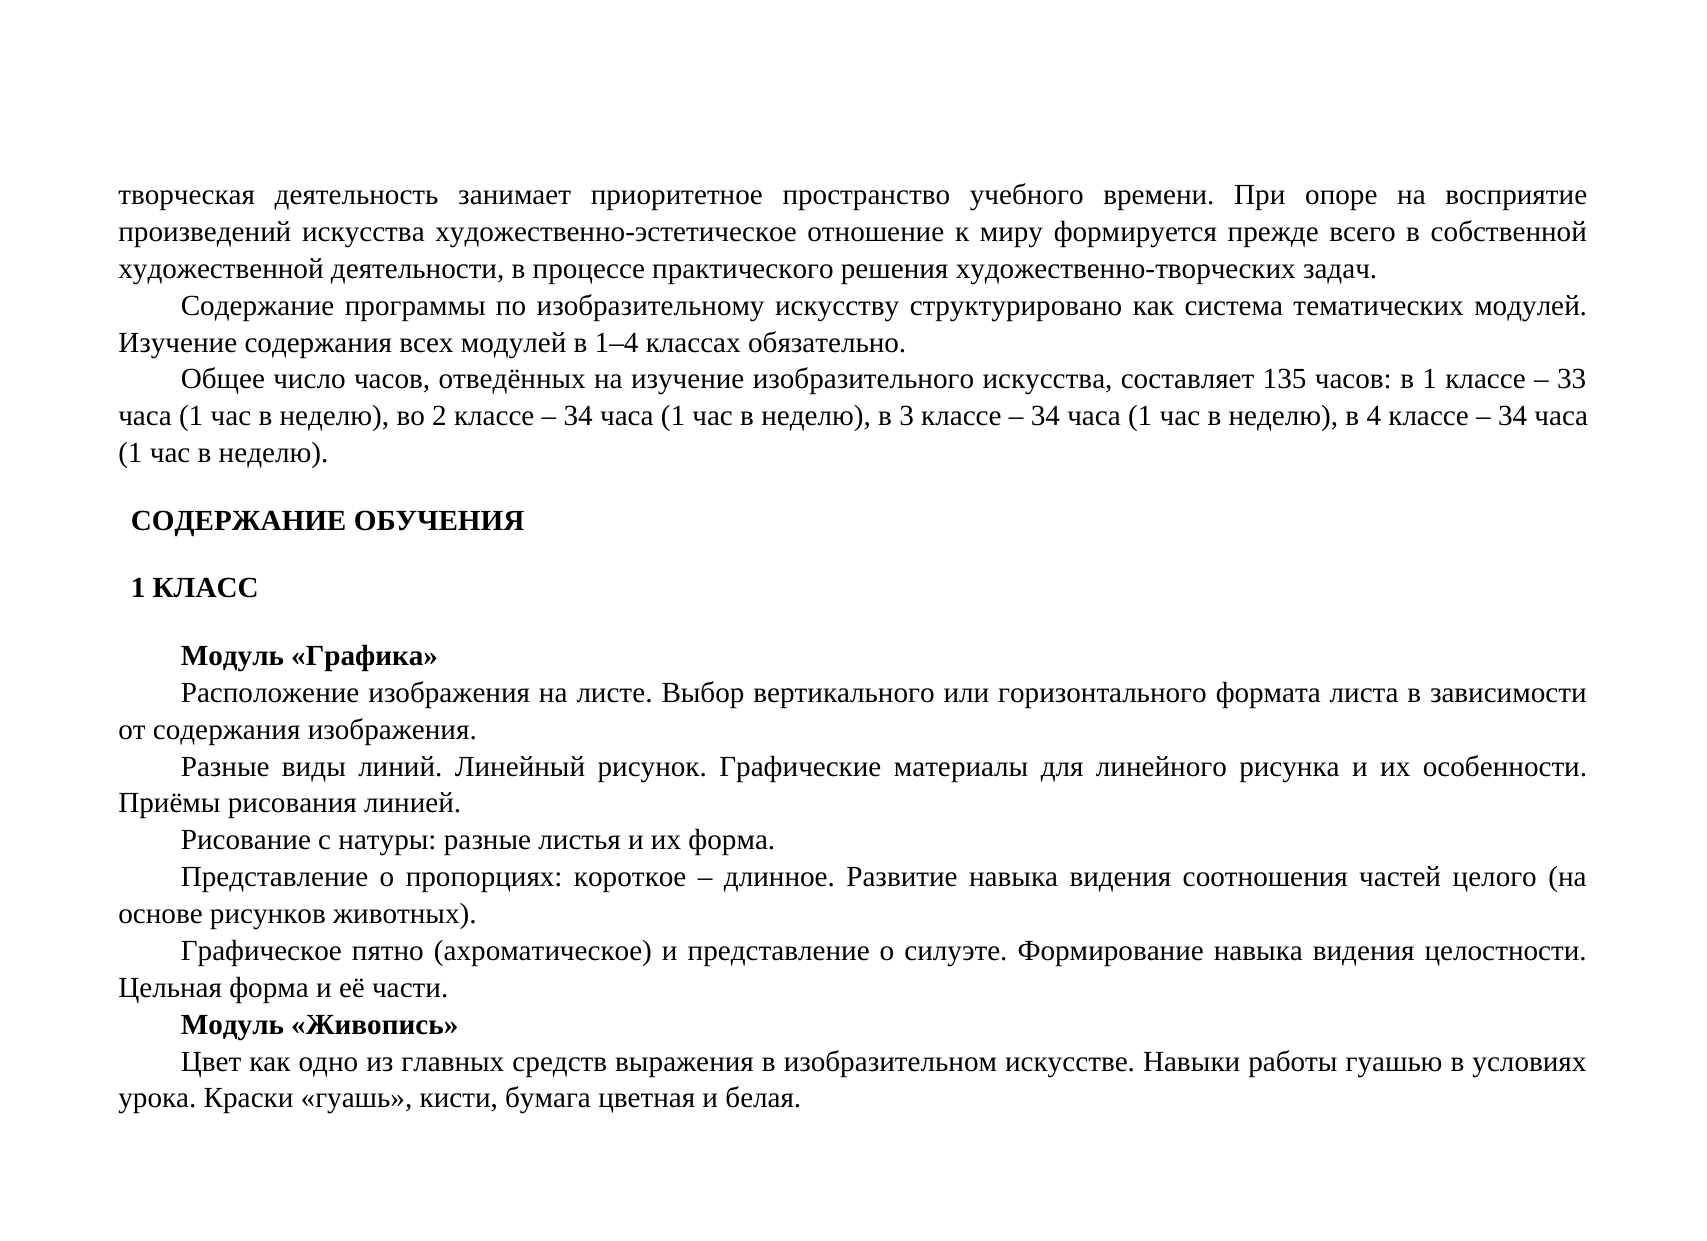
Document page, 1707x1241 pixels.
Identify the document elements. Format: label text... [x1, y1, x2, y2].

text СОДЕРЖАНИЕ ОБУЧЕНИЯ [131, 503, 1588, 536]
text Модуль «Графика» [118, 638, 1588, 672]
text Графическое пятно (ахроматическое) и представление о силуэте. Формирование навыка видения целостности. Цельная форма и её части. [118, 933, 1588, 1003]
text Общее число часов, отведённых на изучение изобразительного искусства, составляет 135 часов: в 1 классе – 33 часа (1 час в неделю), во 2 классе – 34 часа (1 час в неделю), в 3 классе – 34 часа (1 час в неделю), в 4 классе – 34 часа (1 час в неделю). [118, 362, 1588, 469]
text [118, 177, 1588, 284]
text Представление о пропорциях: короткое – длинное. Развитие навыка видения соотношения частей целого (на основе рисунков животных). [118, 859, 1588, 930]
text Разные виды линий. Линейный рисунок. Графические материалы для линейного рисунка и их особенности. Приёмы рисования линией. [118, 749, 1588, 819]
text 1 КЛАСС [131, 571, 1588, 604]
text Модуль «Живопись» [118, 1007, 1588, 1040]
text Рисование с натуры: разные листья и их форма. [118, 822, 1588, 856]
text Содержание программы по изобразительному искусству структурировано как система тематических модулей. Изучение содержания всех модулей в 1–4 классах обязательно. [118, 288, 1588, 358]
text Цвет как одно из главных средств выражения в изобразительном искусстве. Навыки работы гуашью в условиях урока. Краски «гуашь», кисти, бумага цветная и белая. [118, 1044, 1588, 1114]
text Расположение изображения на листе. Выбор вертикального или горизонтального формата листа в зависимости от содержания изображения. [118, 675, 1588, 745]
